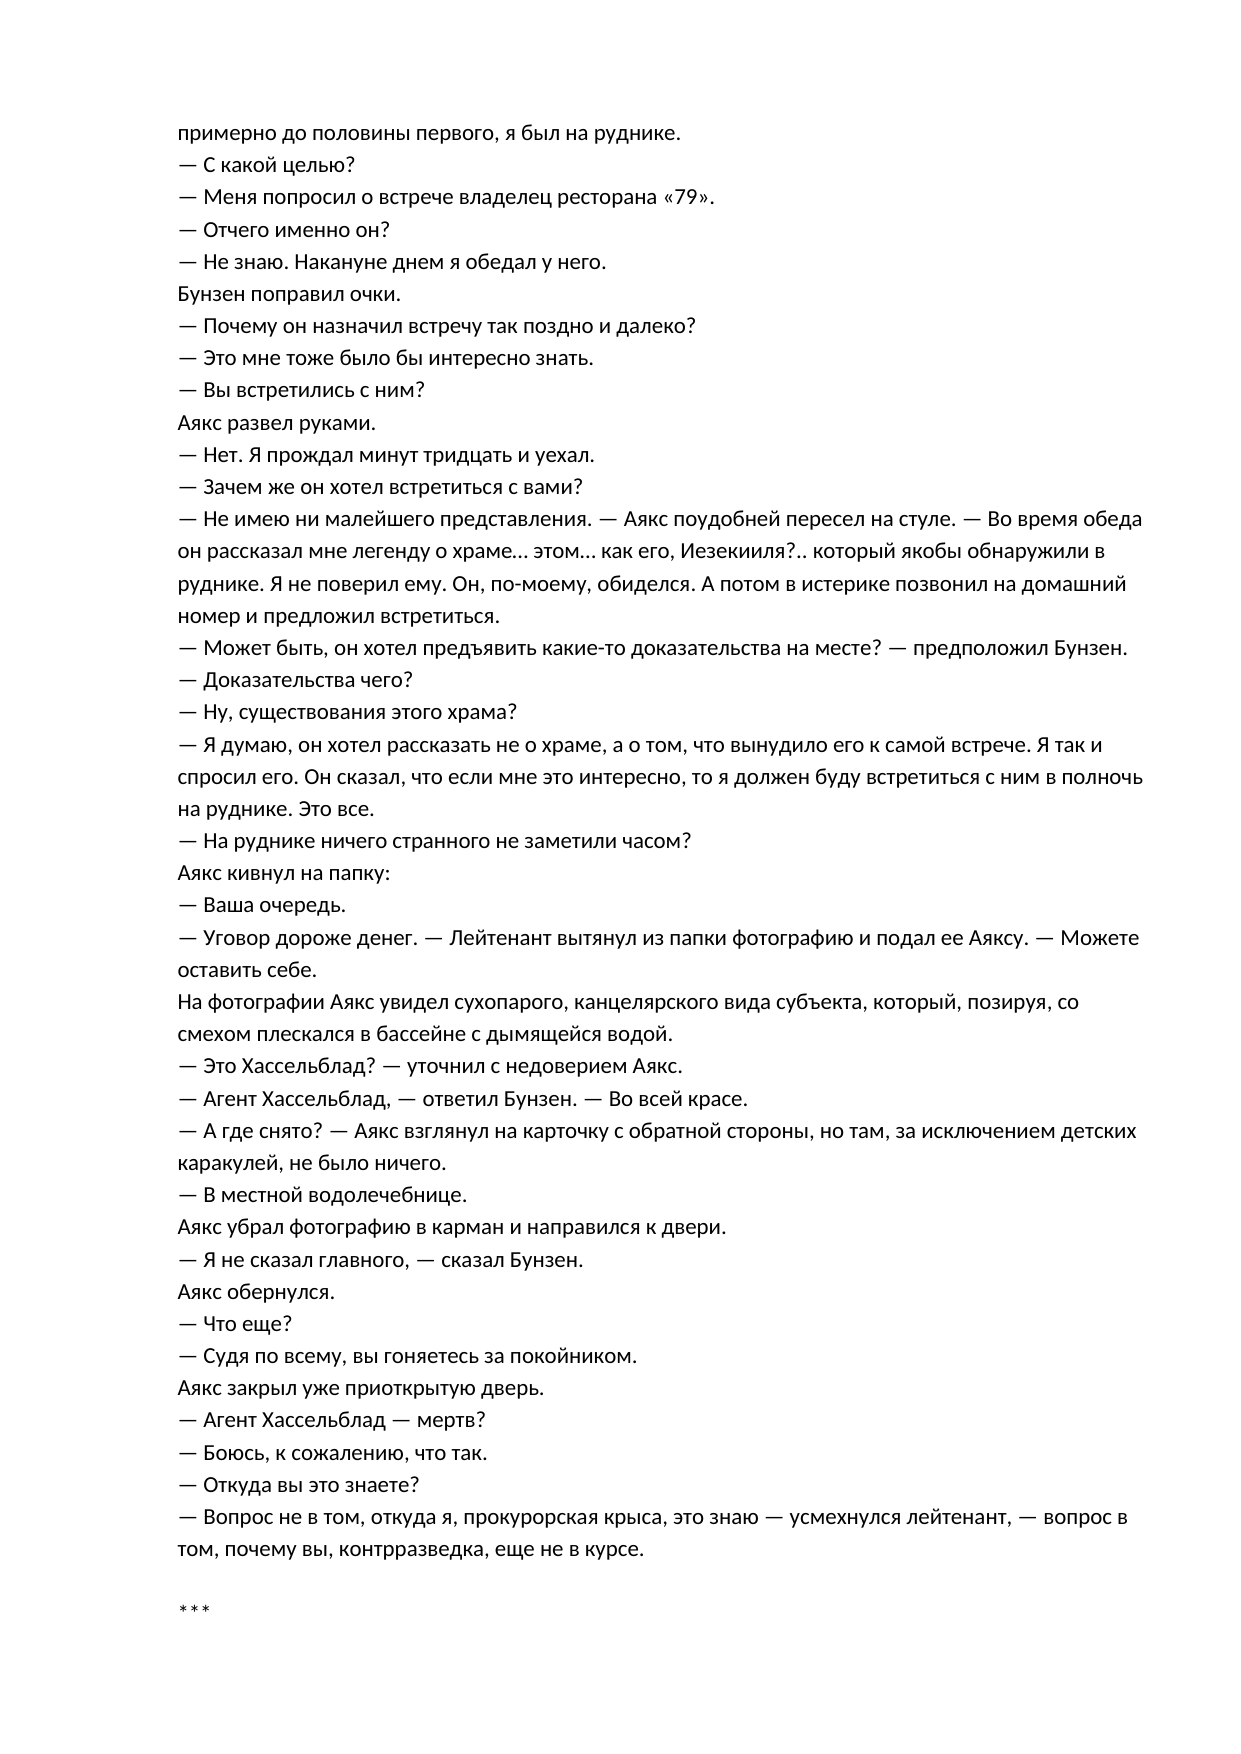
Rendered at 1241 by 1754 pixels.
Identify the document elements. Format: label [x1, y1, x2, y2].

text [177, 118, 1152, 1627]
